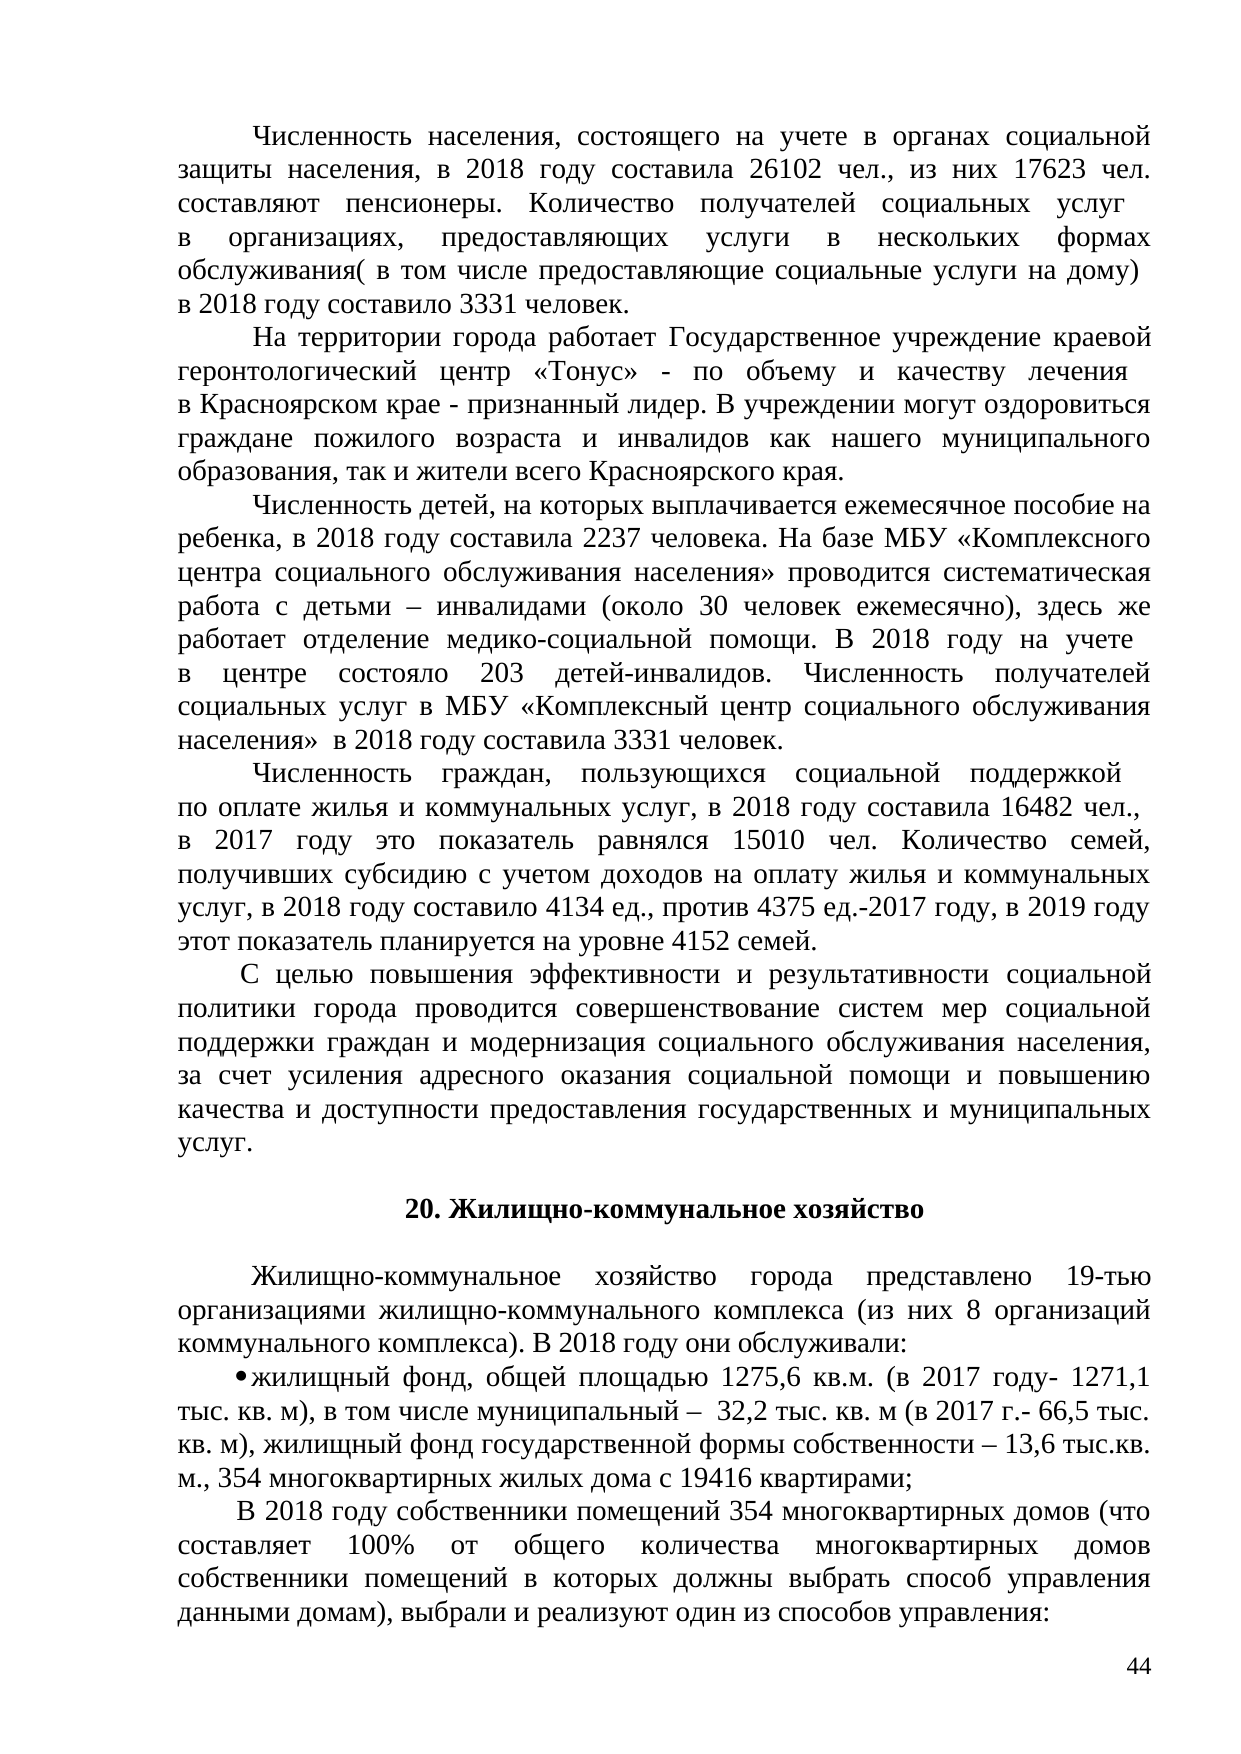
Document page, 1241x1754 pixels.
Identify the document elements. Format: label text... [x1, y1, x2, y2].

list жилищный фонд, общей площадью 1275,6 кв.м. (в 2017 году- 1271,1 тыс. кв. м), в том числе муниципальный – 32,2 тыс. кв. м (в 2017 г.- 66,5 тыс. кв. м), жилищный фонд государственной формы собственности – 13,6 тыс.кв. м., 354 многоквартирных жилых дома с 19416 квартирами; [177, 1359, 1152, 1493]
text Жилищно-коммунальное хозяйство города представлено 19-тью организациями жилищно-коммунального комплекса (из них 8 организаций коммунального комплекса). В 2018 году они обслуживали: [177, 1258, 1152, 1359]
text Численность детей, на которых выплачивается ежемесячное пособие на ребенка, в 2018 году составила 2237 человека. На базе МБУ «Комплексного центра социального обслуживания населения» проводится систематическая работа с детьми – инвалидами (около 30 человек ежемесячно), здесь же работает отделение медико-социальной помощи. В 2018 году на учете в центре состояло 203 детей-инвалидов. Численность получателей социальных услуг в МБУ «Комплексный центр социального обслуживания населения» в 2018 году составила 3331 человек. [177, 487, 1152, 755]
text На территории города работает Государственное учреждение краевой геронтологический центр «Тонус» - по объему и качеству лечения в Красноярском крае - признанный лидер. В учреждении могут оздоровиться граждане пожилого возраста и инвалидов как нашего муниципального образования, так и жители всего Красноярского края. [177, 319, 668, 386]
title 20. Жилищно-коммунальное хозяйство [177, 1191, 1152, 1225]
text На территории города работает Государственное учреждение краевой геронтологический центр «Тонус» - по объему и качеству лечения в Красноярском крае - признанный лидер. В учреждении могут оздоровиться граждане пожилого возраста и инвалидов как нашего муниципального образования, так и жители всего Красноярского края. [177, 420, 1152, 487]
text Численность граждан, пользующихся социальной поддержкой по оплате жилья и коммунальных услуг, в 2018 году составила 16482 чел., в 2017 году это показатель равнялся 15010 чел. Количество семей, получивших субсидию с учетом доходов на оплату жилья и коммунальных услуг, в 2018 году составило 4134 ед., против 4375 ед.-2017 году, в 2019 году этот показатель планируется на уровне 4152 семей. [177, 755, 1152, 957]
text Численность населения, состоящего на учете в органах социальной защиты населения, в 2018 году составила 26102 чел., из них 17623 чел. составляют пенсионеры. Количество получателей социальных услуг в организациях, предоставляющих услуги в нескольких формах обслуживания( в том числе предоставляющие социальные услуги на дому) в 2018 году составило 3331 человек. [177, 118, 1152, 319]
text В 2018 году собственники помещений 354 многоквартирных домов (что составляет 100% от общего количества многоквартирных домов собственники помещений в которых должны выбрать способ управления данными домам), выбрали и реализуют один из способов управления: [177, 1493, 1152, 1628]
text С целью повышения эффективности и результативности социальной политики города проводится совершенствование систем мер социальной поддержки граждан и модернизация социального обслуживания населения, за счет усиления адресного оказания социальной помощи и повышению качества и доступности предоставления государственных и муниципальных услуг. [177, 957, 1152, 1158]
